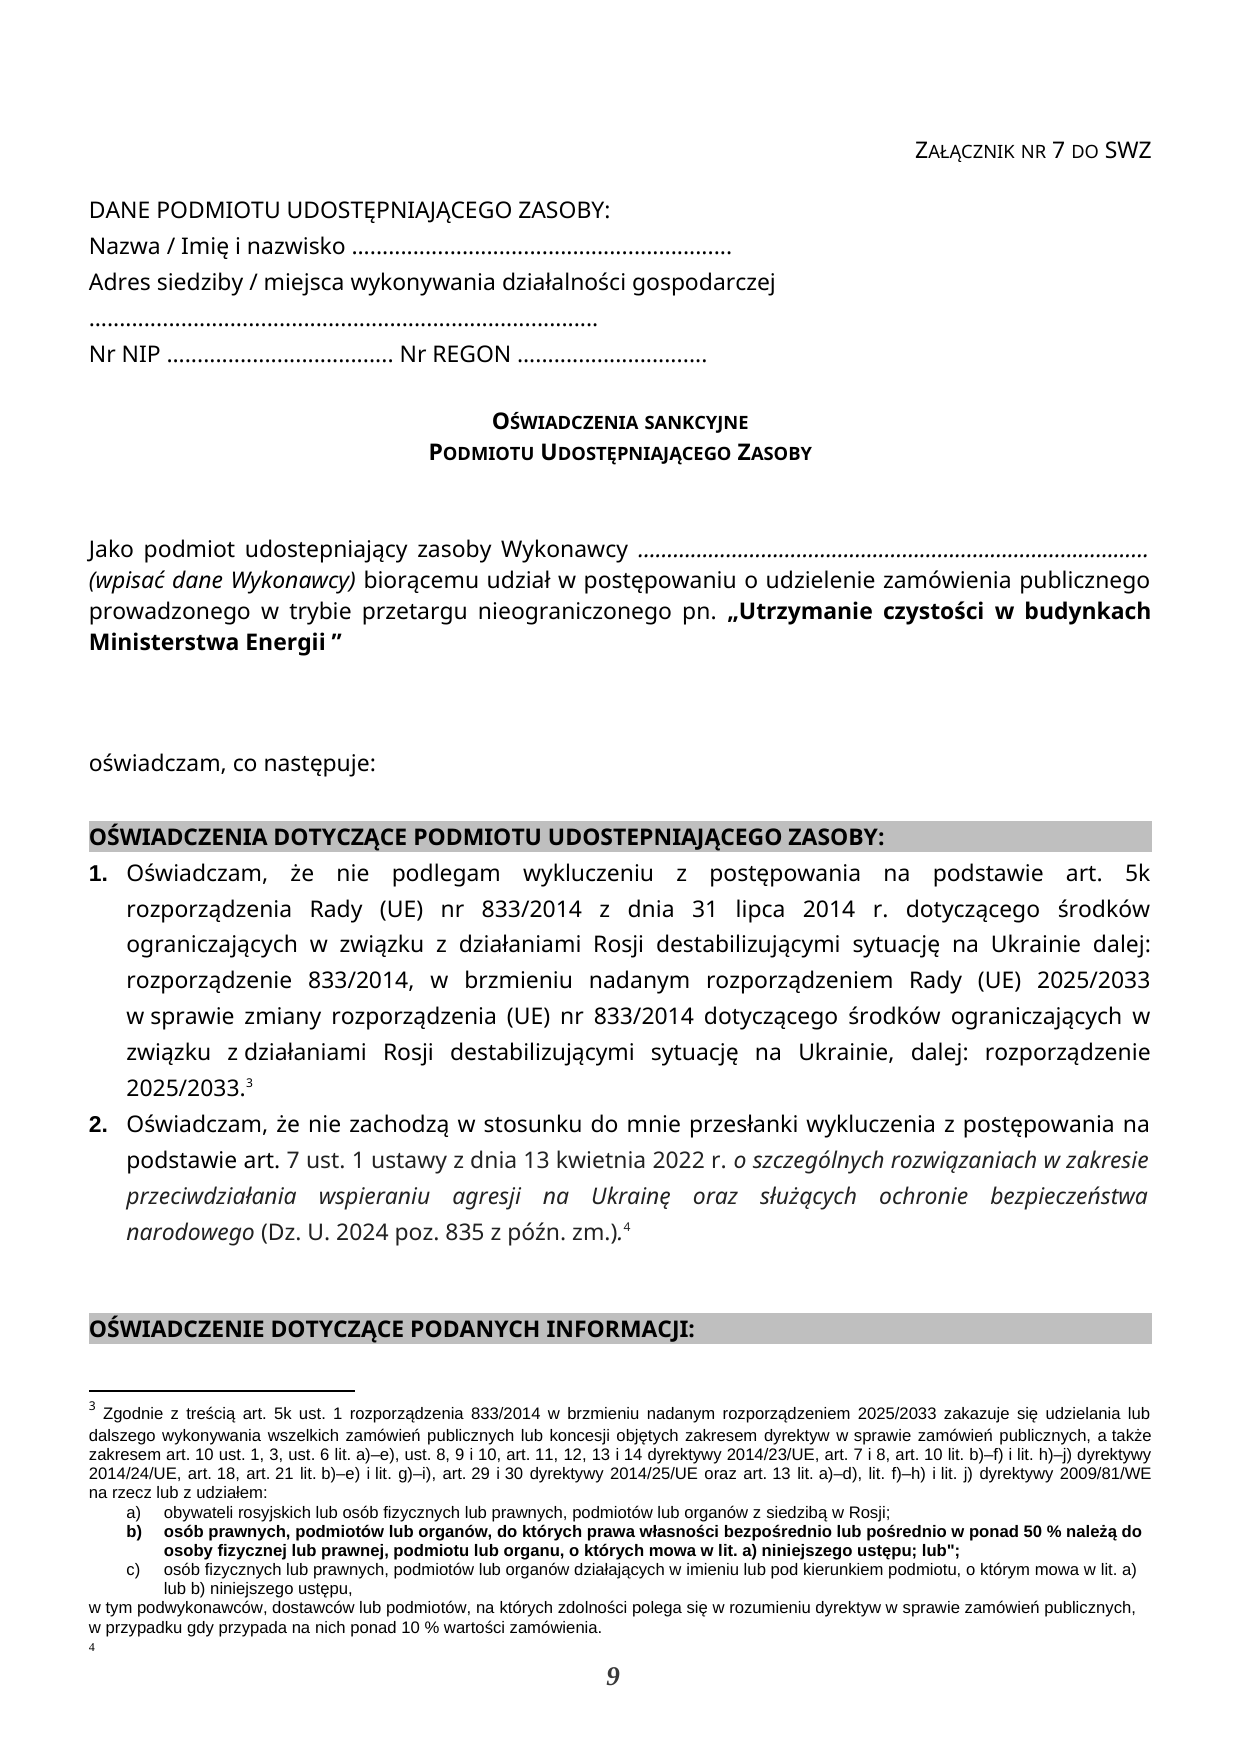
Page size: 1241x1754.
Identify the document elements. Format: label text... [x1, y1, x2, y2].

text Adres siedziby / miejsca wykonywania działalności gospodarczej [89, 266, 1152, 297]
text OŚWIADCZENIA DOTYCZĄCE PODMIOTU UDOSTEPNIAJĄCEGO ZASOBY: [89, 821, 1152, 852]
text OŚWIADCZENIE DOTYCZĄCE PODANYCH INFORMACJI: [89, 1313, 1152, 1344]
list Oświadczam, że nie zachodzą w stosunku do mnie przesłanki wykluczenia z postępowania na podstawie art. 7 ust. 1 ustawy z dnia 13 kwietnia 2022 r. o szczególnych rozwiązaniach w zakresie przeciwdziałania wspieraniu agresji na Ukrainę oraz służących ochronie bezpieczeństwa narodowego (Dz. U. 2024 poz. 835 z późn. zm.). [89, 1108, 1152, 1247]
text Nr NIP ….................................. Nr REGON …............................ [89, 338, 1152, 369]
text oświadczam, co następuje: [89, 747, 1152, 778]
text Nazwa / Imię i nazwisko …........................................................... [89, 230, 1152, 261]
text DANE PODMIOTU UDOSTĘPNIAJĄCEGO ZASOBY: [89, 194, 1152, 225]
text Jako podmiot udostepniający zasoby Wykonawcy …………………………………………………………………………… (wpisać dane Wykonawcy) biorącemu udział w postępowaniu o udzielenie zamówienia publicznego prowadzonego w trybie przetargu nieograniczonego pn. „Utrzymanie czystości w budynkach Ministerstwa Energii ” [89, 533, 1152, 658]
text Oświadczenia sankcyjne [89, 405, 1152, 436]
text Podmiotu Udostępniającego Zasoby [89, 436, 1152, 467]
subtitle Załącznik nr 7 do SWZ [89, 134, 1152, 165]
list Oświadczam, że nie podlegam wykluczeniu z postępowania na podstawie art. 5k rozporządzenia Rady (UE) nr 833/2014 z dnia 31 lipca 2014 r. dotyczącego środków ograniczających w związku z działaniami Rosji destabilizującymi sytuację na Ukrainie dalej: rozporządzenie 833/2014, w brzmieniu nadanym rozporządzeniem Rady (UE) 2025/2033 w sprawie zmiany rozporządzenia (UE) nr 833/2014 dotyczącego środków ograniczających w związku z działaniami Rosji destabilizującymi sytuację na Ukrainie, dalej: rozporządzenie 2025/2033. [89, 857, 1152, 1103]
text …................................................................................ [89, 302, 1152, 333]
